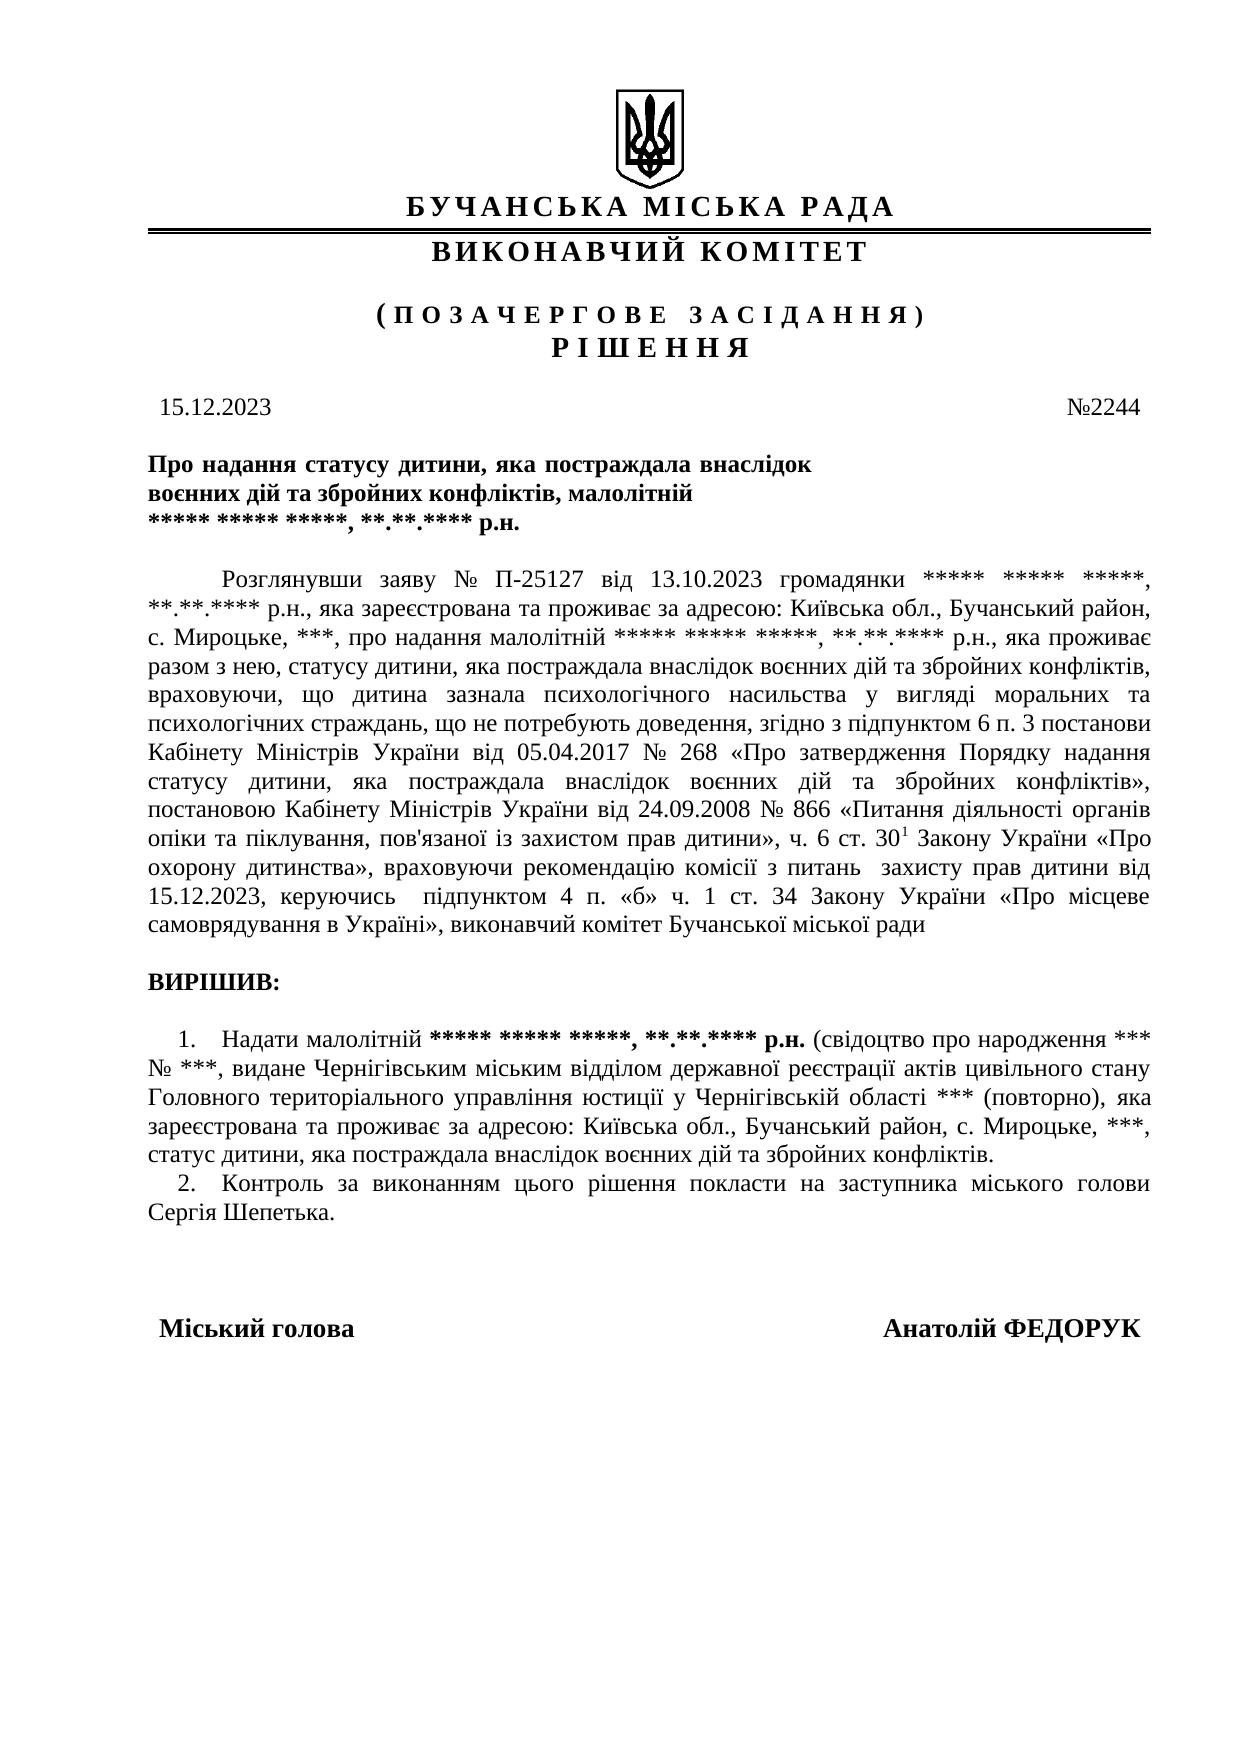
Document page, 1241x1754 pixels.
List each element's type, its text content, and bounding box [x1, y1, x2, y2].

text Розглянувши заяву № П-25127 від 13.10.2023 громадянки ***** ***** *****, **.**.**** р.н., яка зареєстрована та проживає за адресою: Київська обл., Бучанський район, с. Мироцьке, ***, про надання малолітній ***** ***** *****, **.**.**** р.н., яка проживає разом з нею, статусу дитини, яка постраждала внаслідок воєнних дій та збройних конфліктів, враховуючи, що дитина зазнала психологічного насильства у вигляді моральних та психологічних страждань, що не потребують доведення, згідно з підпунктом 6 п. 3 постанови Кабінету Міністрів України від 05.04.2017 № 268 «Про затвердження Порядку надання статусу дитини, яка постраждала внаслідок воєнних дій та збройних конфліктів», постановою Кабінету Міністрів України від 24.09.2008 № 866 «Питання діяльності органів опіки та піклування, пов'язаної із захистом прав дитини», ч. 6 ст. 301 Закону України «Про охорону дитинства», враховуючи рекомендацію комісії з питань захисту прав дитини від 15.12.2023, керуючись підпунктом 4 п. «б» ч. 1 ст. 34 Закону України «Про місцеве самоврядування в Україні», виконавчий комітет Бучанської міської ради [148, 564, 1152, 938]
text РІШЕННЯ [148, 330, 1152, 363]
text (ПОЗАЧЕРГОВЕ ЗАСІДАННЯ) [148, 296, 1152, 330]
text БУЧАНСЬКА МІСЬКА РАДА [148, 189, 1152, 223]
text ***** ***** *****, **.**.**** р.н. [148, 507, 812, 536]
list Контроль за виконанням цього рішення покласти на заступника міського голови Сергія Шепетька. [148, 1168, 1152, 1226]
table_header №2244 [650, 392, 1152, 421]
table_header 15.12.2023 [148, 392, 650, 421]
table_header Анатолій ФЕДОРУК [649, 1312, 1152, 1343]
text Про надання статусу дитини, яка постраждала внаслідок воєнних дій та збройних конфліктів, малолітній [148, 449, 812, 507]
list Надати малолітній ***** ***** *****, **.**.**** р.н. (свідоцтво про народження *** № ***, видане Чернігівським міським відділом державної реєстрації актів цивільного стану Головного територіального управління юстиції у Чернігівській області *** (повторно), яка зареєстрована та проживає за адресою: Київська обл., Бучанський район, с. Мироцьке, ***, статус дитини, яка постраждала внаслідок воєнних дій та збройних конфліктів. [148, 1024, 1152, 1168]
picture [614, 88, 685, 189]
text ВИРІШИВ: [148, 967, 1152, 996]
table_header ВИКОНАВЧИЙ КОМІТЕТ [148, 234, 1151, 296]
table_header Міський голова [148, 1312, 649, 1343]
